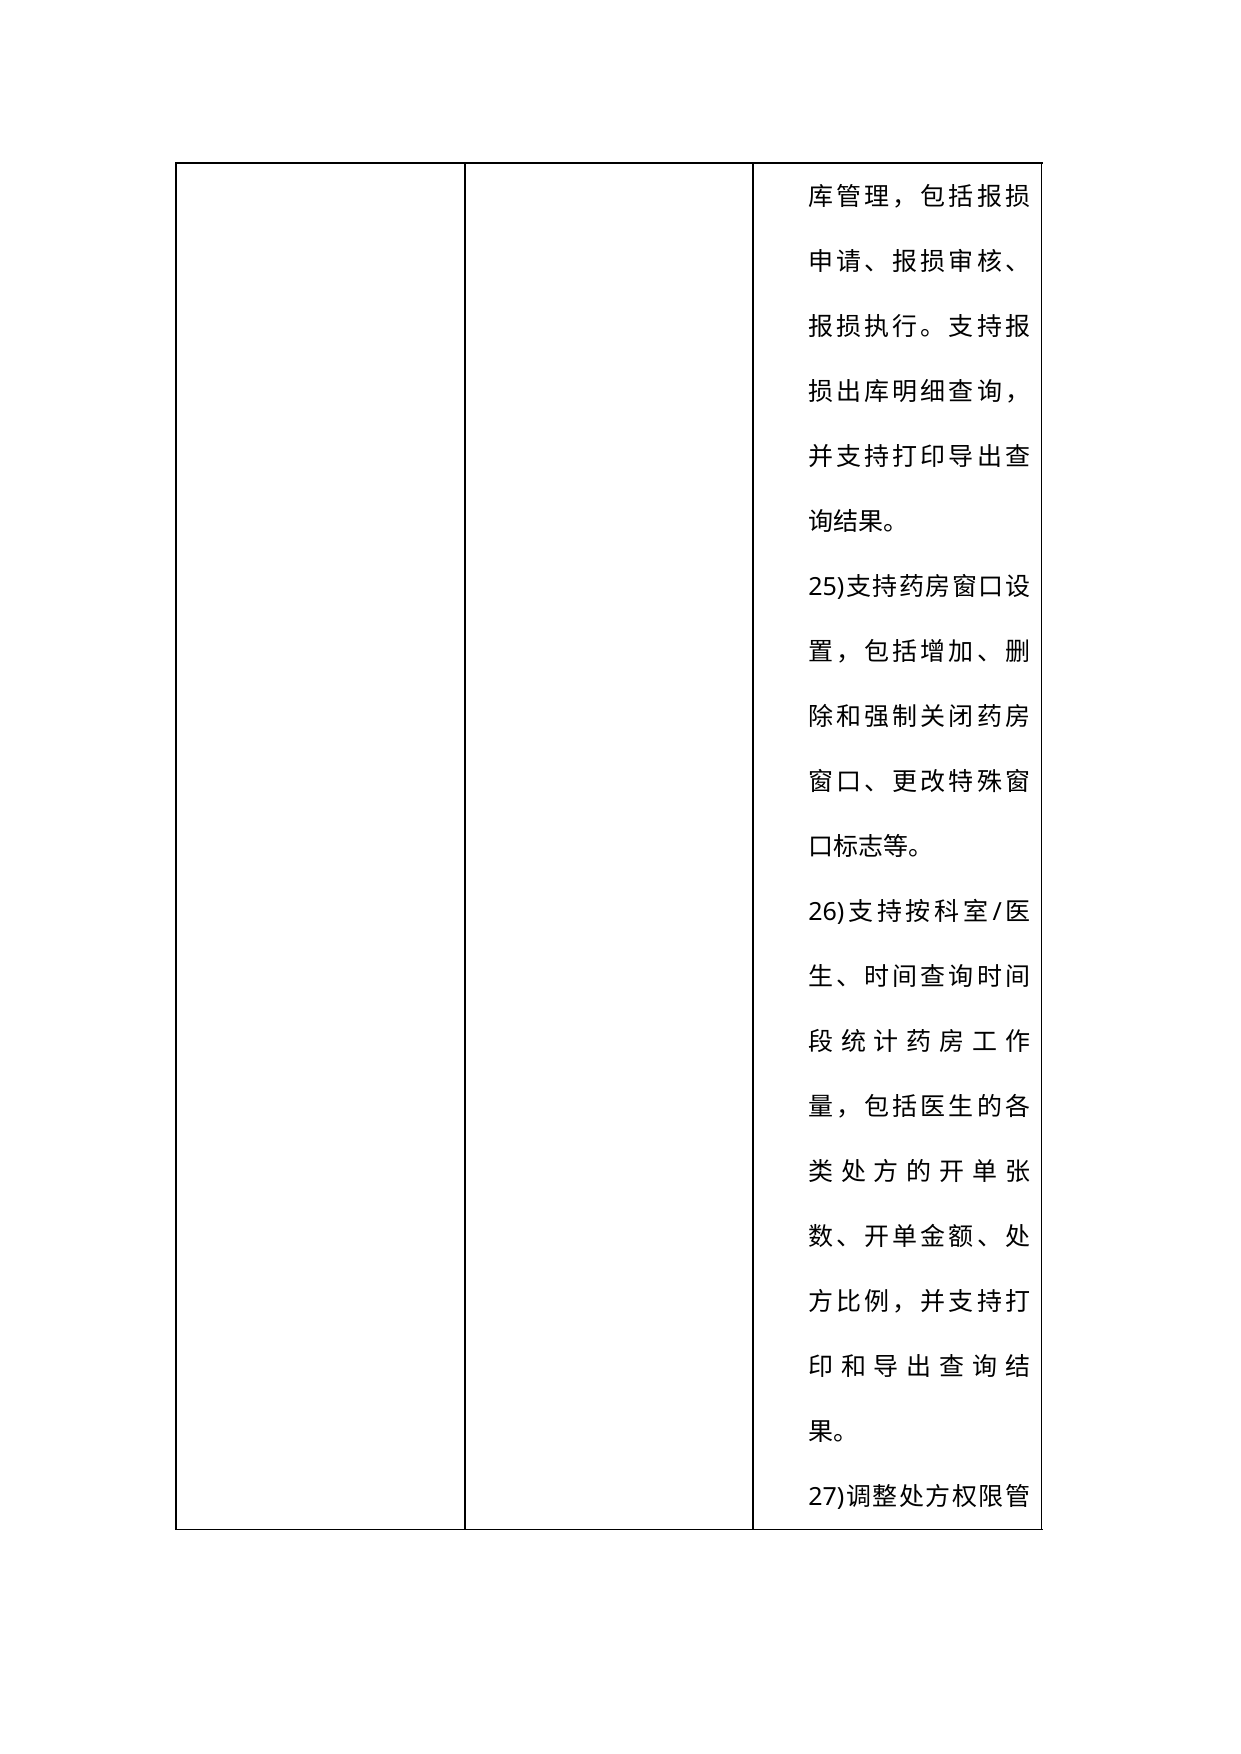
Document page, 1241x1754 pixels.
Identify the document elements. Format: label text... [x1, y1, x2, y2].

table_cell 2 [177, 164, 464, 1528]
table_cell [466, 164, 752, 1528]
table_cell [754, 164, 1041, 1528]
